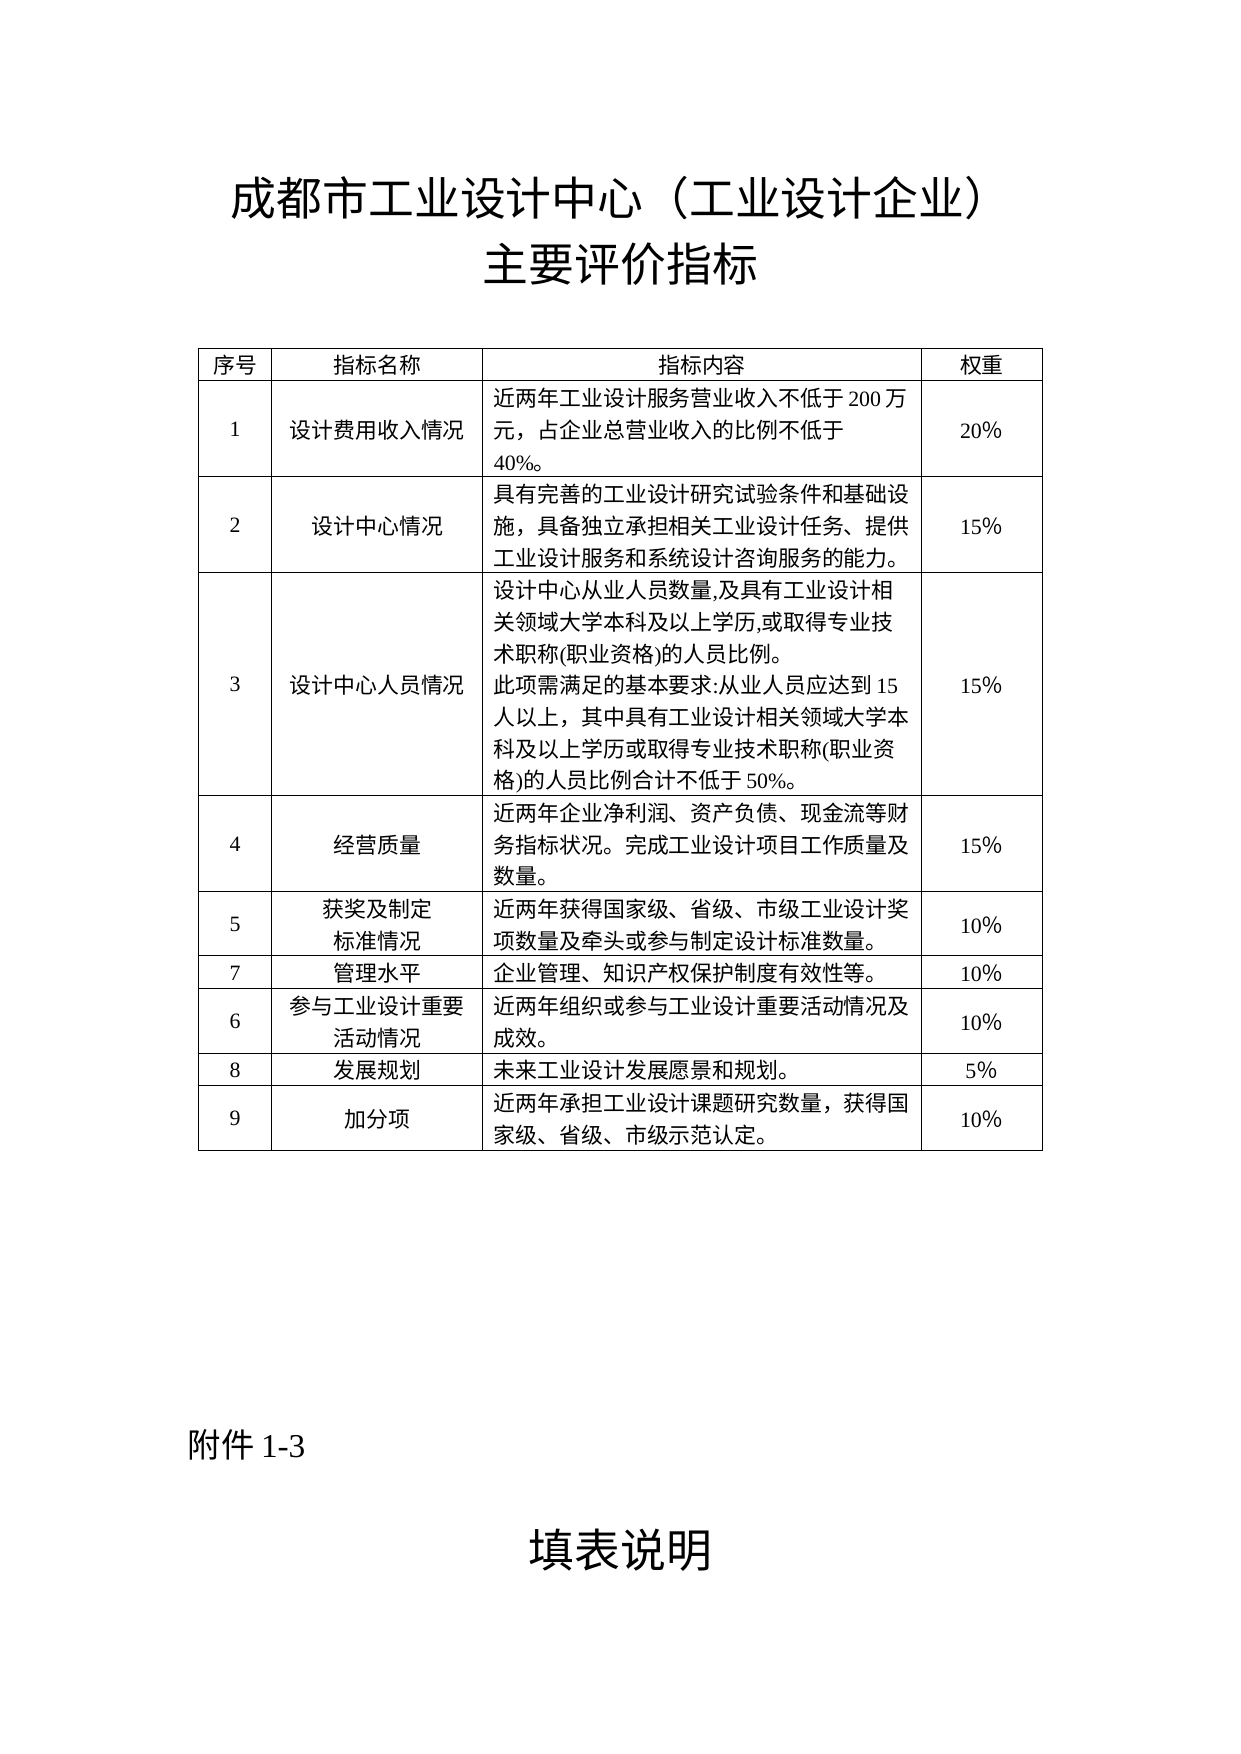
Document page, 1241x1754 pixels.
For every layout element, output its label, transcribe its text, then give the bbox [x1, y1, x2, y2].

table_header 指标内容 [483, 349, 921, 380]
table_cell 企业管理、知识产权保护制度有效性等。 [483, 956, 921, 988]
table_header 权重 [922, 349, 1042, 380]
table_cell 参与工业设计重要活动情况 [272, 989, 482, 1052]
table_cell 设计费用收入情况 [272, 381, 482, 476]
text 附件1-3 [187, 1411, 1053, 1476]
table_cell 近两年承担工业设计课题研究数量，获得国家级、省级、市级示范认定。 [483, 1086, 921, 1149]
table_cell 15％ [922, 573, 1042, 795]
table_cell 近两年组织或参与工业设计重要活动情况及成效。 [483, 989, 921, 1052]
table_cell 10％ [922, 892, 1042, 955]
table_cell 设计中心从业人员数量,及具有工业设计相关领域大学本科及以上学历,或取得专业技术职称(职业资格)的人员比例。 此项需满足的基本要求:从业人员应达到15人以上，其中具有工业设计相关领域大学本科及以上学历或取得专业技术职称(职业资格)的人员比例合计不低于50%。 [483, 573, 921, 795]
table_cell 发展规划 [272, 1054, 482, 1085]
text 成都市工业设计中心（工业设计企业） [187, 162, 1053, 228]
table_cell 7 [199, 956, 271, 988]
table_cell 10％ [922, 1086, 1042, 1149]
table_cell 2 [199, 477, 271, 572]
table_cell 15％ [922, 796, 1042, 891]
table_cell 10％ [922, 956, 1042, 988]
table_cell 加分项 [272, 1086, 482, 1149]
table_cell 近两年企业净利润、资产负债、现金流等财务指标状况。完成工业设计项目工作质量及数量。 [483, 796, 921, 891]
table_header 指标名称 [272, 349, 482, 380]
table_cell 5％ [922, 1054, 1042, 1085]
table_cell 具有完善的工业设计研究试验条件和基础设施，具备独立承担相关工业设计任务、提供工业设计服务和系统设计咨询服务的能力。 [483, 477, 921, 572]
text 主要评价指标 [187, 228, 1053, 295]
table_cell 20％ [922, 381, 1042, 476]
table_cell 9 [199, 1086, 271, 1149]
table_cell 3 [199, 573, 271, 795]
table_cell 8 [199, 1054, 271, 1085]
table_cell 近两年获得国家级、省级、市级工业设计奖项数量及牵头或参与制定设计标准数量。 [483, 892, 921, 955]
text 填表说明 [187, 1514, 1053, 1580]
table_cell 设计中心情况 [272, 477, 482, 572]
table_cell 管理水平 [272, 956, 482, 988]
table_cell 1 [199, 381, 271, 476]
table_cell 近两年工业设计服务营业收入不低于200万元，占企业总营业收入的比例不低于40%。 [483, 381, 921, 476]
table_cell 10％ [922, 989, 1042, 1052]
table_cell 未来工业设计发展愿景和规划。 [483, 1054, 921, 1085]
table_cell 设计中心人员情况 [272, 573, 482, 795]
table_cell 经营质量 [272, 796, 482, 891]
table_cell 获奖及制定 标准情况 [272, 892, 482, 955]
table_cell 4 [199, 796, 271, 891]
table_cell 5 [199, 892, 271, 955]
table_header 序号 [199, 349, 271, 380]
table_cell 15％ [922, 477, 1042, 572]
table_cell 6 [199, 989, 271, 1052]
